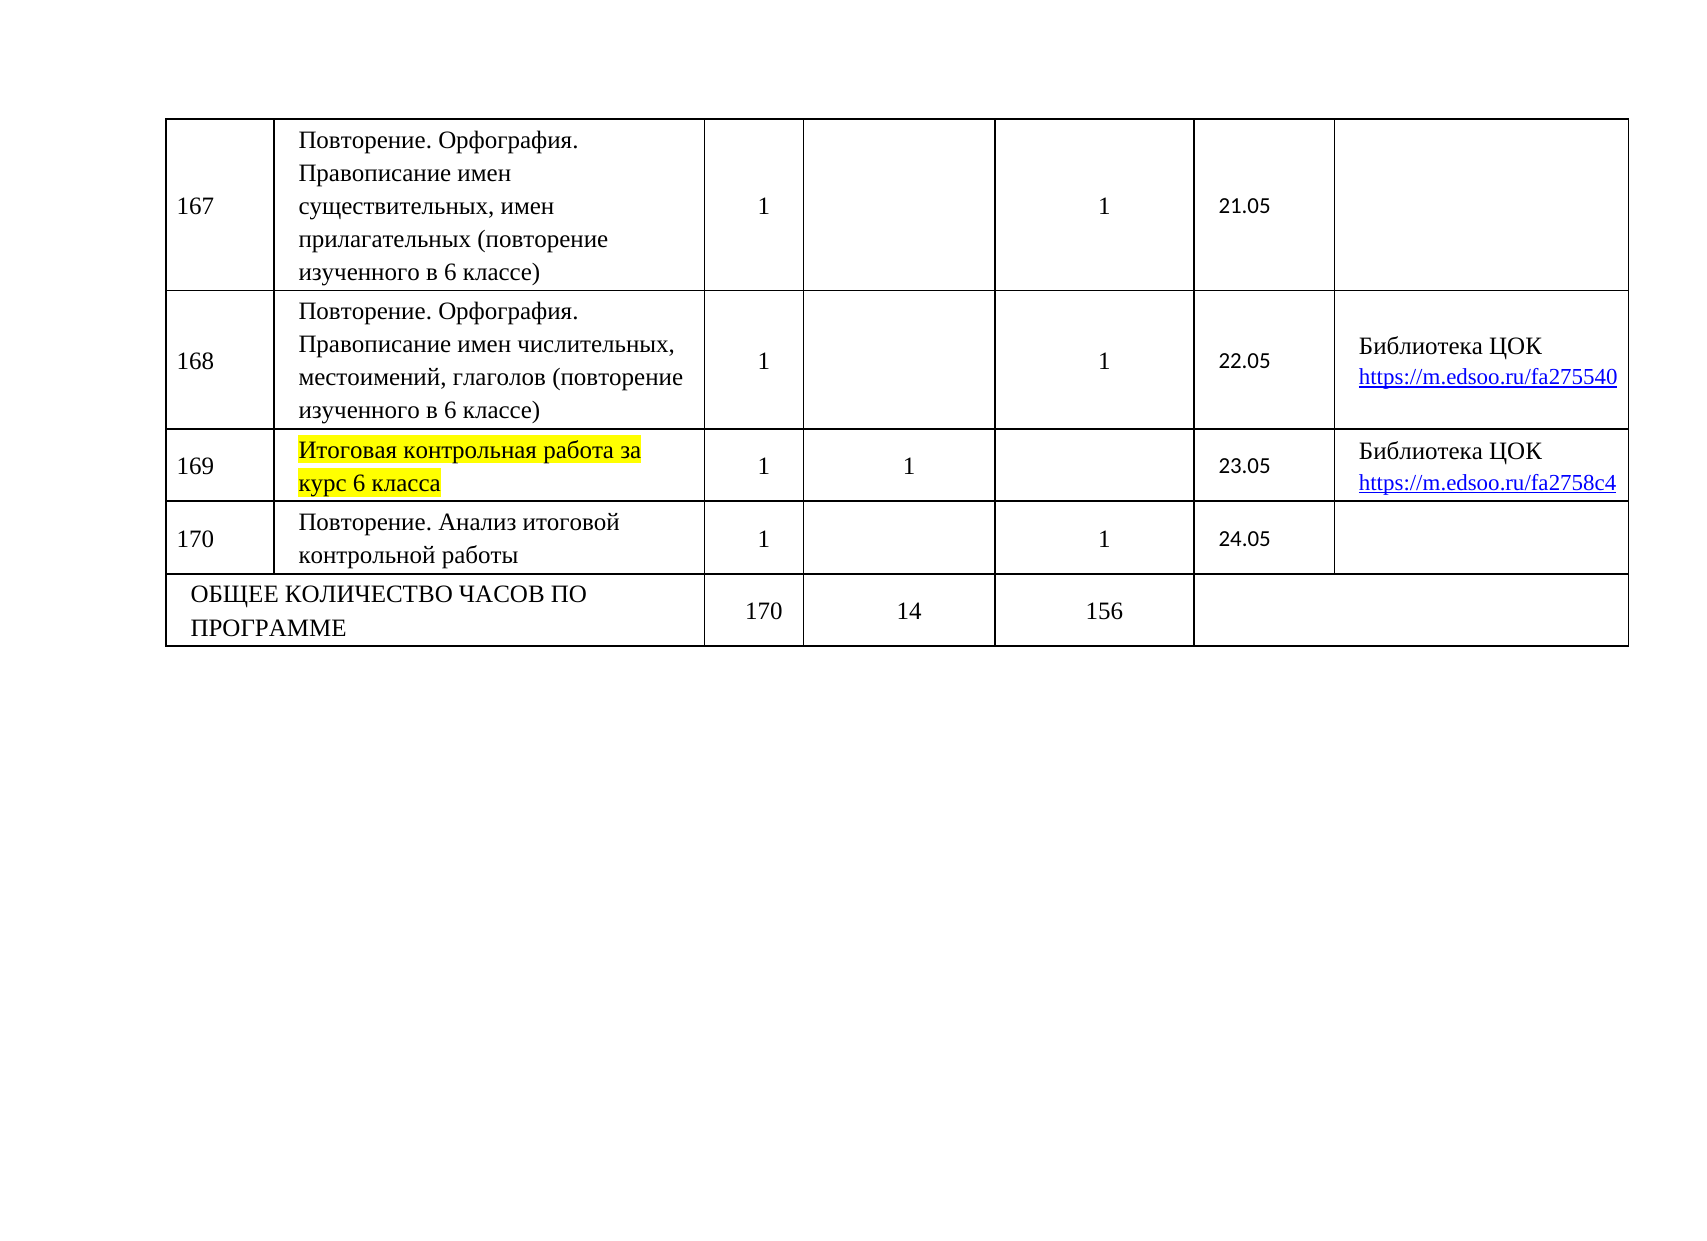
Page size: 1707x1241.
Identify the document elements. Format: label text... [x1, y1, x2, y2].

table_cell 14 [804, 575, 994, 645]
table_cell 170 [167, 502, 273, 573]
table_cell Повторение. Анализ итоговой контрольной работы [275, 502, 704, 573]
table_cell [804, 502, 994, 573]
table_cell Библиотека ЦОК https://m.edsoo.ru/fa275540 [1335, 291, 1628, 428]
table_cell ОБЩЕЕ КОЛИЧЕСТВО ЧАСОВ ПО ПРОГРАММЕ [167, 575, 704, 645]
table_cell 169 [167, 430, 273, 500]
table_cell 1 [705, 120, 803, 289]
table_cell 22.05 [1195, 291, 1334, 428]
table_cell 167 [167, 120, 273, 289]
table_cell Повторение. Орфография. Правописание имен числительных, местоимений, глаголов (повторение изученного в 6 классе) [275, 291, 704, 428]
table_cell 23.05 [1195, 430, 1334, 500]
table_cell 1 [996, 291, 1193, 428]
table_cell [804, 291, 994, 428]
table_cell Повторение. Орфография. Правописание имен существительных, имен прилагательных (повторение изученного в 6 классе) [275, 120, 704, 289]
table_cell [1335, 502, 1628, 573]
table_cell 170 [705, 575, 803, 645]
table_cell 24.05 [1195, 502, 1334, 573]
table_cell 168 [167, 291, 273, 428]
table_cell 1 [705, 502, 803, 573]
table_cell 21.05 [1195, 120, 1334, 289]
table_cell Итоговая контрольная работа за курс 6 класса [275, 430, 704, 500]
table_cell [996, 430, 1193, 500]
table_cell 1 [804, 430, 994, 500]
table_cell 156 [996, 575, 1193, 645]
table_cell 1 [705, 430, 803, 500]
table_cell 1 [705, 291, 803, 428]
table_cell 1 [996, 120, 1193, 289]
table_cell [1195, 575, 1628, 645]
table_cell Библиотека ЦОК https://m.edsoo.ru/fa2758c4 [1335, 430, 1628, 500]
table_cell [804, 120, 994, 289]
table_cell 1 [996, 502, 1193, 573]
table_cell [1335, 120, 1628, 289]
